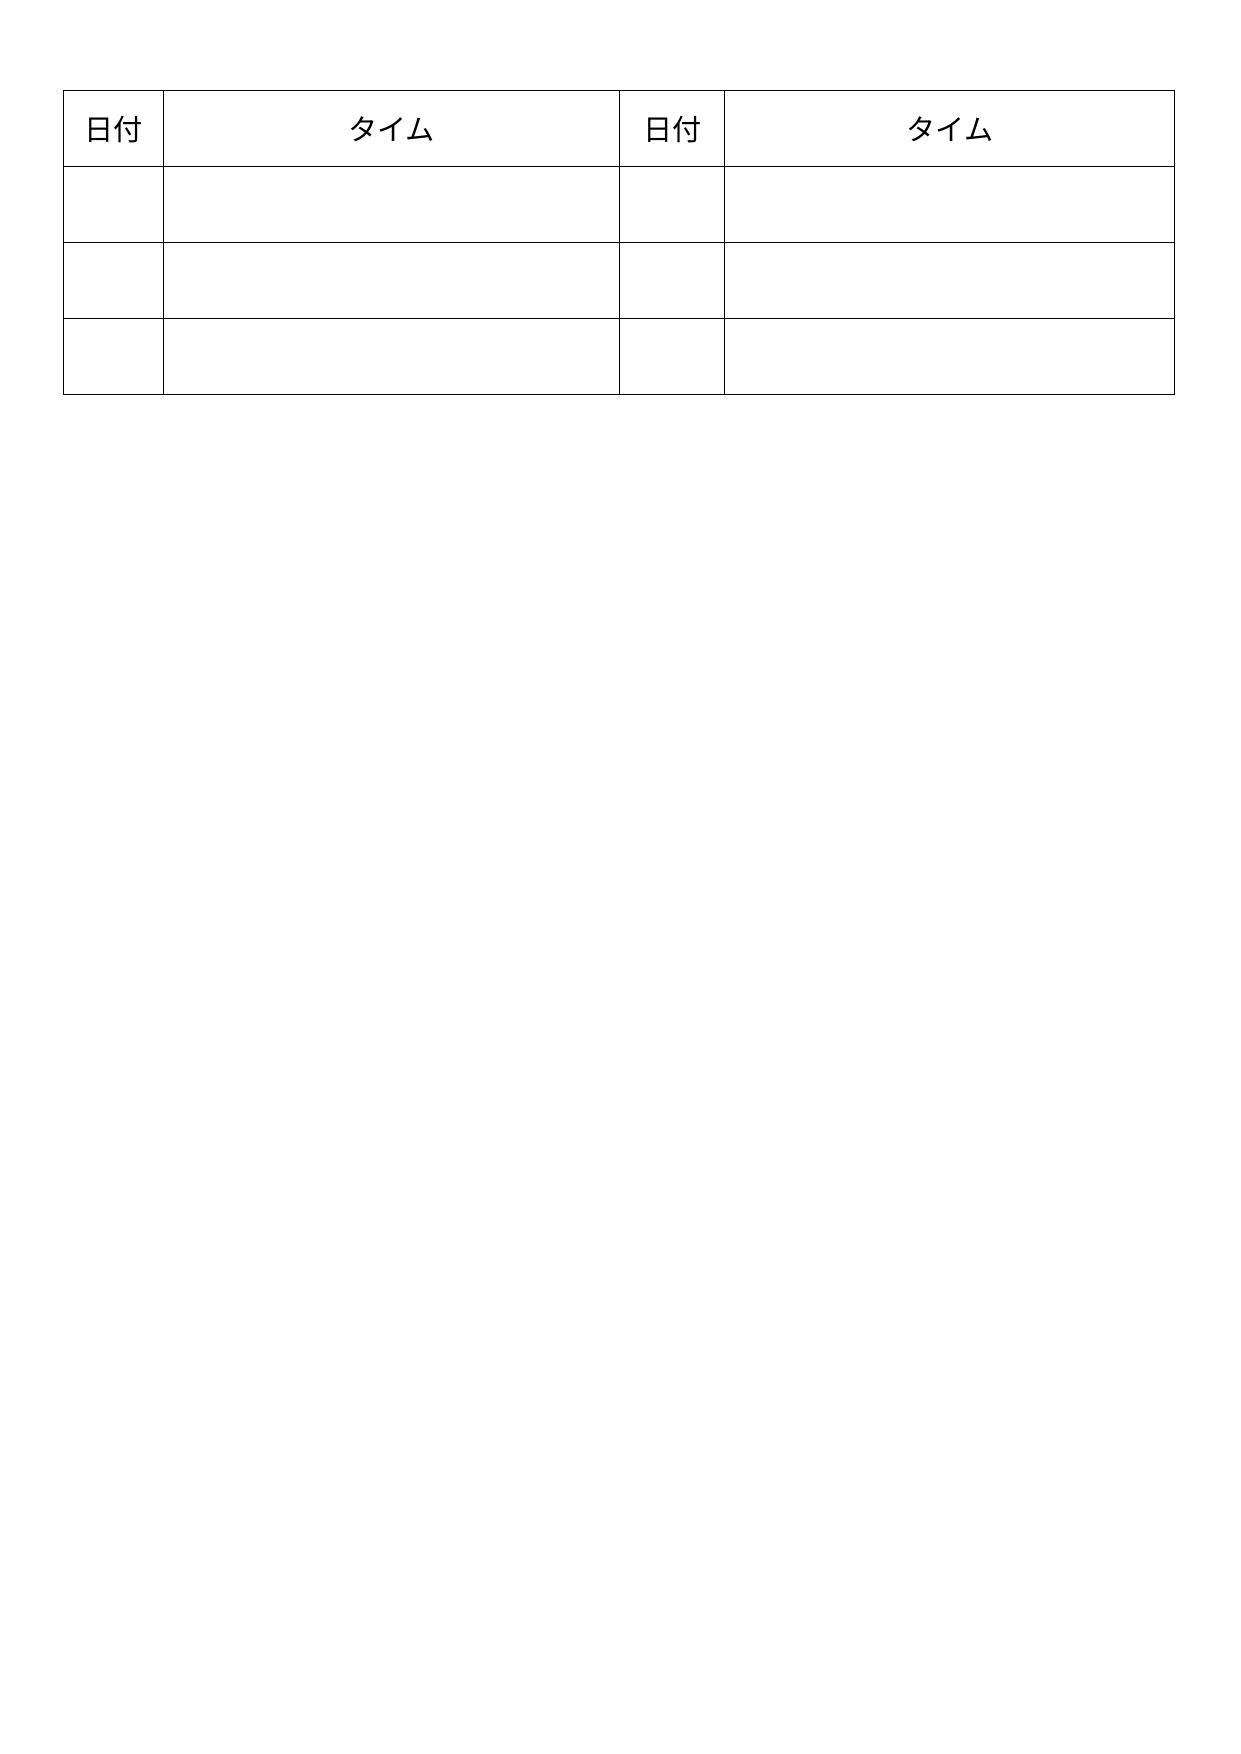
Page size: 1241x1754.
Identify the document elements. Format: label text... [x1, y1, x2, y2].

table_cell [725, 319, 1174, 394]
table_cell [164, 319, 619, 394]
table_header タイム [164, 91, 619, 166]
table_header 日付 [620, 91, 724, 166]
table_header タイム [725, 91, 1174, 166]
table_cell [64, 243, 163, 318]
table_cell [164, 243, 619, 318]
table_cell [620, 167, 724, 242]
table_cell [64, 167, 163, 242]
table_cell [725, 167, 1174, 242]
table_cell [164, 167, 619, 242]
table_cell [620, 243, 724, 318]
table_cell [64, 319, 163, 394]
table_header 日付 [64, 91, 163, 166]
table_cell [725, 243, 1174, 318]
table_cell [620, 319, 724, 394]
